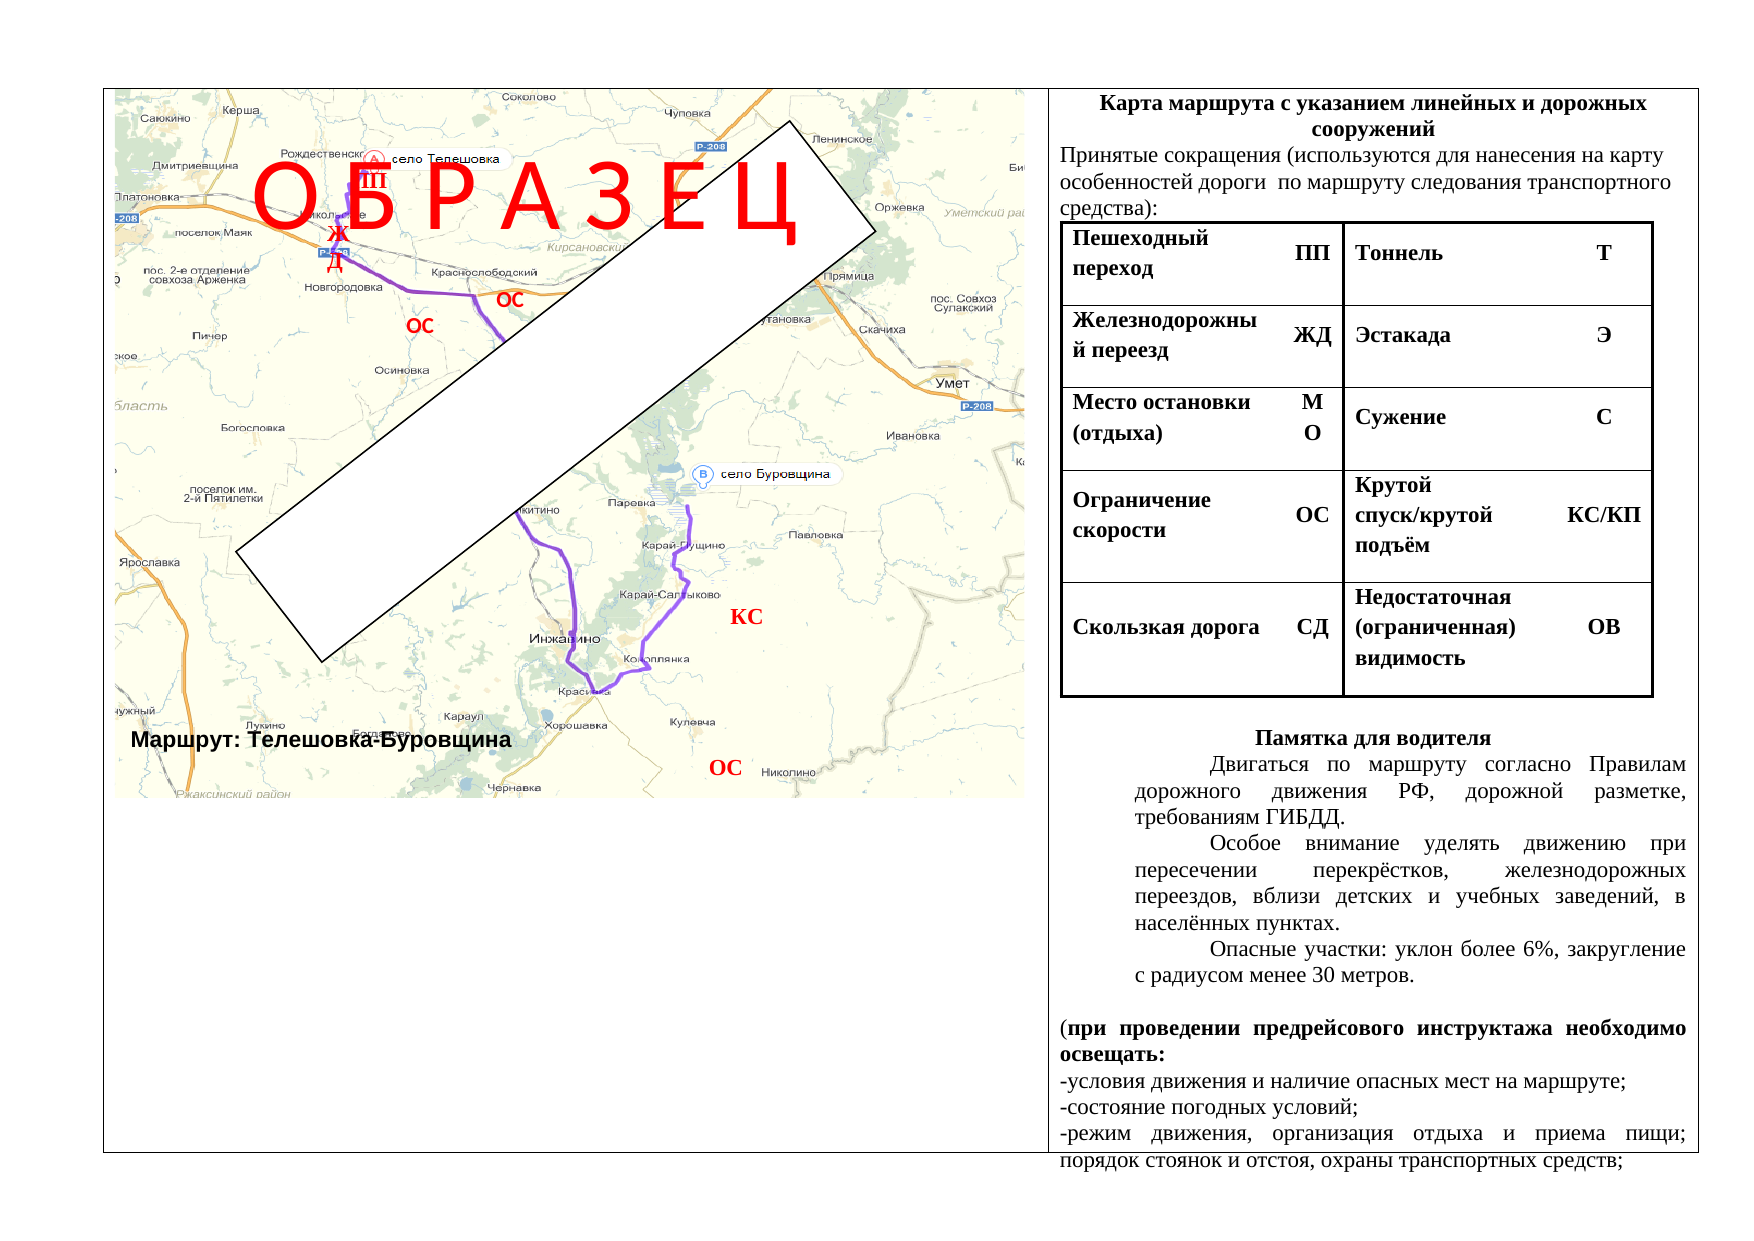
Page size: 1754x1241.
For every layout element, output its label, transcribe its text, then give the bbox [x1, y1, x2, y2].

table_header Карта маршрута с указанием линейных и дорожных сооружений Принятые сокращения (используются для нанесения на карту особенностей дороги по маршруту следования транспортного средства): Памятка для водителя Двигаться по маршруту согласно Правилам дорожного движения РФ, дорожной разметке, требованиям ГИБДД. Особое внимание уделять движению при пересечении перекрёстков, железнодорожных переездов, вблизи детских и учебных заведений, в населённых пунктах. Опасные участки: уклон более 6%, закругление с радиусом менее 30 метров. (при проведении предрейсового инструктажа необходимо освещать: -условия движения и наличие опасных мест на маршруте; -состояние погодных условий; -режим движения, организация отдыха и приема пищи; порядок стоянок и отстоя, охраны транспортных средств; -особенности перевозки грузов и пассажиров, порядок проезда железнодорожных переездов и путепроводов, мест скопления людей; -особенности перевозки детей и учащихся). [1049, 89, 1698, 1152]
table_header [104, 89, 1048, 1152]
